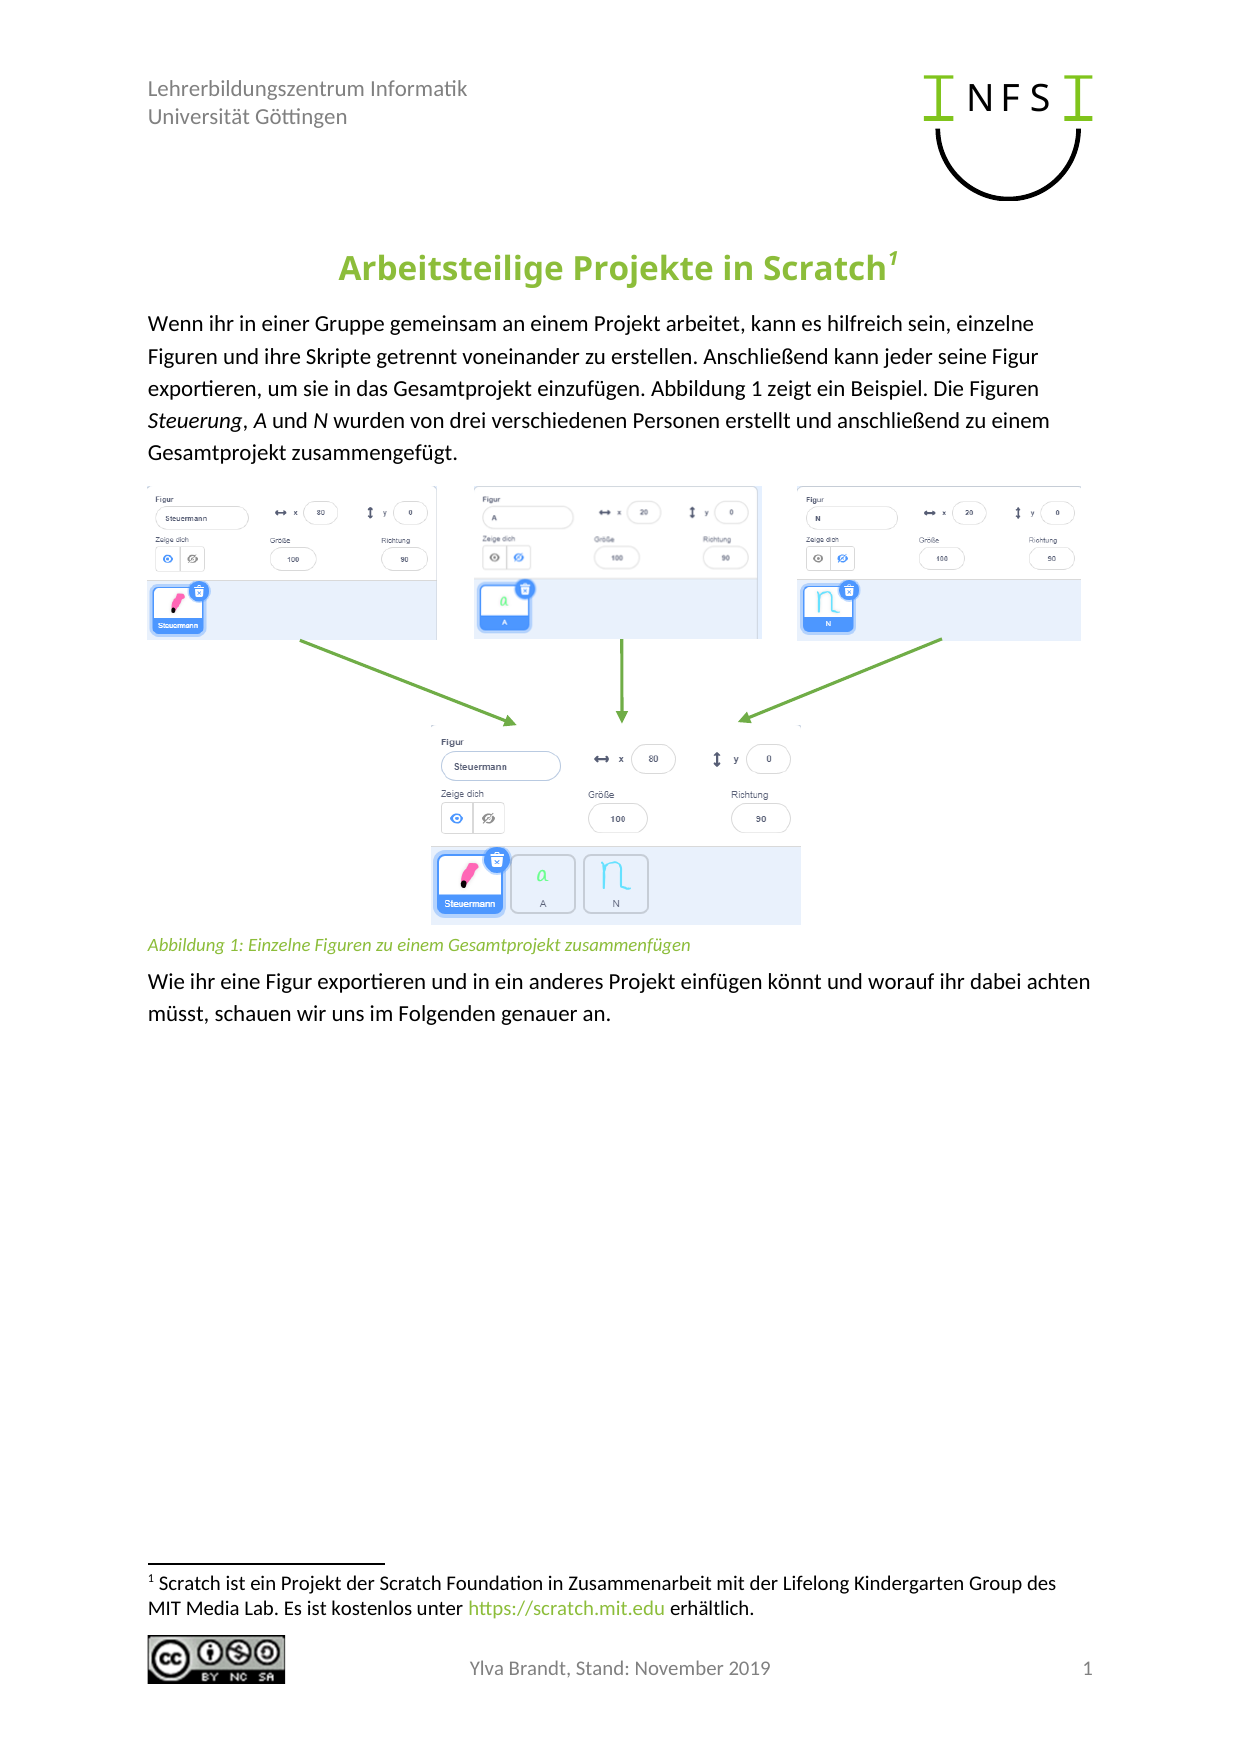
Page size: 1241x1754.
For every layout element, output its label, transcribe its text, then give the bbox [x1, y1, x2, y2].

picture [797, 486, 1081, 641]
subtitle Arbeitsteilige Projekte in Scratch [148, 245, 1093, 290]
text Wenn ihr in einer Gruppe gemeinsam an einem Projekt arbeitet, kann es hilfreich sein, einzelne Figuren und ihre Skripte getrennt voneinander zu erstellen. Anschließend kann jeder seine Figur exportieren, um sie in das Gesamtprojekt einzufügen. Abbildung 1 zeigt ein Beispiel. Die Figuren Steuerung, A und N wurden von drei verschiedenen Personen erstellt und anschließend zu einem Gesamtprojekt zusammengefügt. [148, 309, 1093, 466]
picture [147, 486, 437, 640]
picture [147, 1635, 286, 1684]
picture [431, 725, 801, 925]
picture [474, 486, 762, 639]
